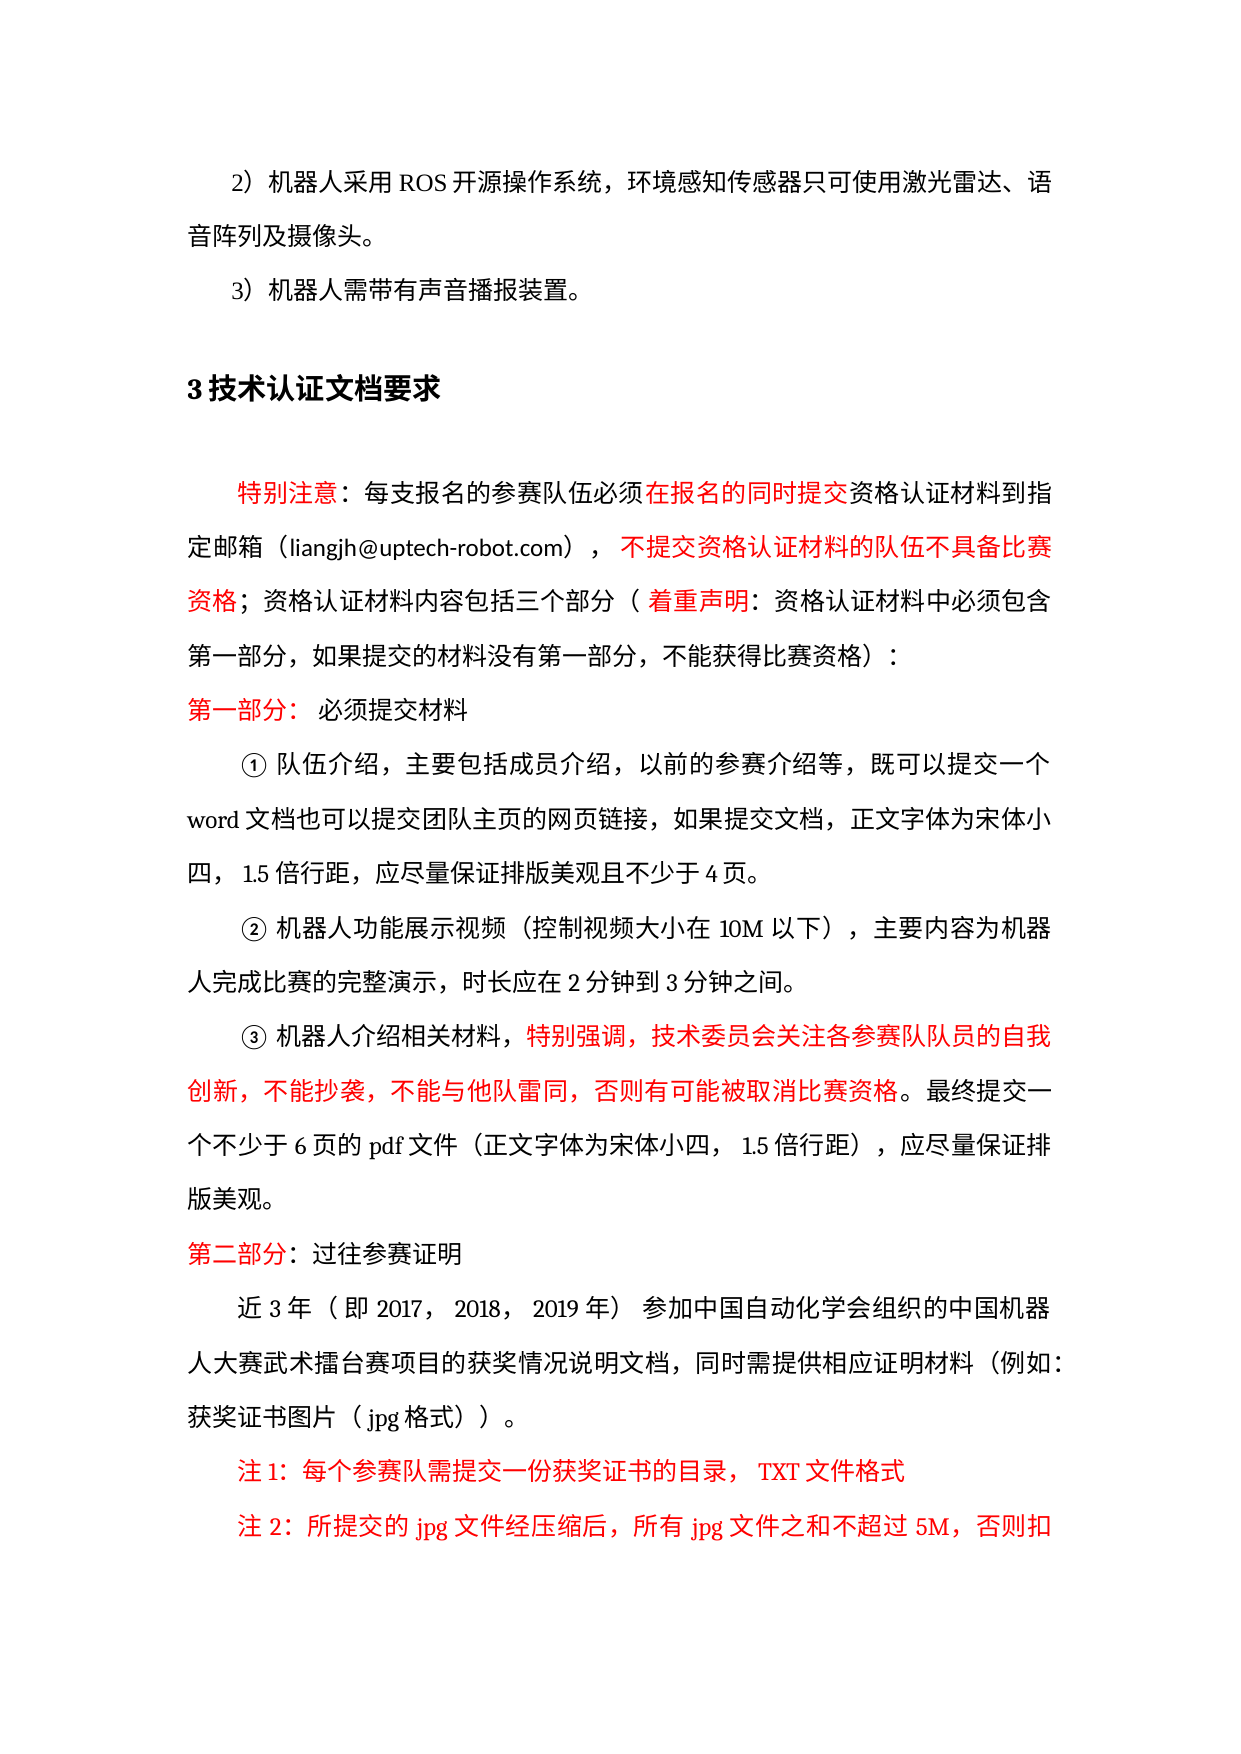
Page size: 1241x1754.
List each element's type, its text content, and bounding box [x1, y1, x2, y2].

subtitle 3技术认证文档要求 [187, 354, 1053, 419]
text 第一部分： 必须提交材料 [187, 691, 1053, 727]
text ②机器人功能展示视频（控制视频大小在 10M 以下），主要内容为机器人完成比赛的完整演示，时长应在 2 分钟到 3 分钟之间。 [187, 908, 1053, 999]
text 第二部分：过往参赛证明 [187, 1234, 1053, 1271]
text 特别注意：每支报名的参赛队伍必须在报名的同时提交资格认证材料到指定邮箱（liangjh@uptech-robot.com）， 不提交资格认证材料的队伍不具备比赛资格；资格认证材料内容包括三个部分（ 着重声明：资格认证材料中必须包含第一部分，如果提交的材料没有第一部分，不能获得比赛资格）： [187, 473, 1053, 672]
text 注 1：每个参赛队需提交一份获奖证书的目录， TXT 文件格式 [187, 1452, 1053, 1488]
text ③机器人介绍相关材料，特别强调，技术委员会关注各参赛队队员的自我创新，不能抄袭，不能与他队雷同，否则有可能被取消比赛资格。最终提交一个不少于 6 页的 pdf文件（正文字体为宋体小四， 1.5 倍行距），应尽量保证排版美观。 [187, 1017, 1053, 1216]
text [187, 1506, 1053, 1542]
text 2）机器人采用ROS开源操作系统，环境感知传感器只可使用激光雷达、语音阵列及摄像头。 [187, 162, 1053, 253]
text 3）机器人需带有声音播报装置。 [187, 271, 1053, 307]
text ①队伍介绍，主要包括成员介绍，以前的参赛介绍等，既可以提交一个 word 文档也可以提交团队主页的网页链接，如果提交文档，正文字体为宋体小四， 1.5 倍行距，应尽量保证排版美观且不少于 4页。 [187, 745, 1053, 890]
text 近 3 年（ 即 2017， 2018， 2019 年） 参加中国自动化学会组织的中国机器人大赛武术擂台赛项目的获奖情况说明文档，同时需提供相应证明材料（例如：获奖证书图片（ jpg 格式））。 [187, 1289, 1053, 1434]
